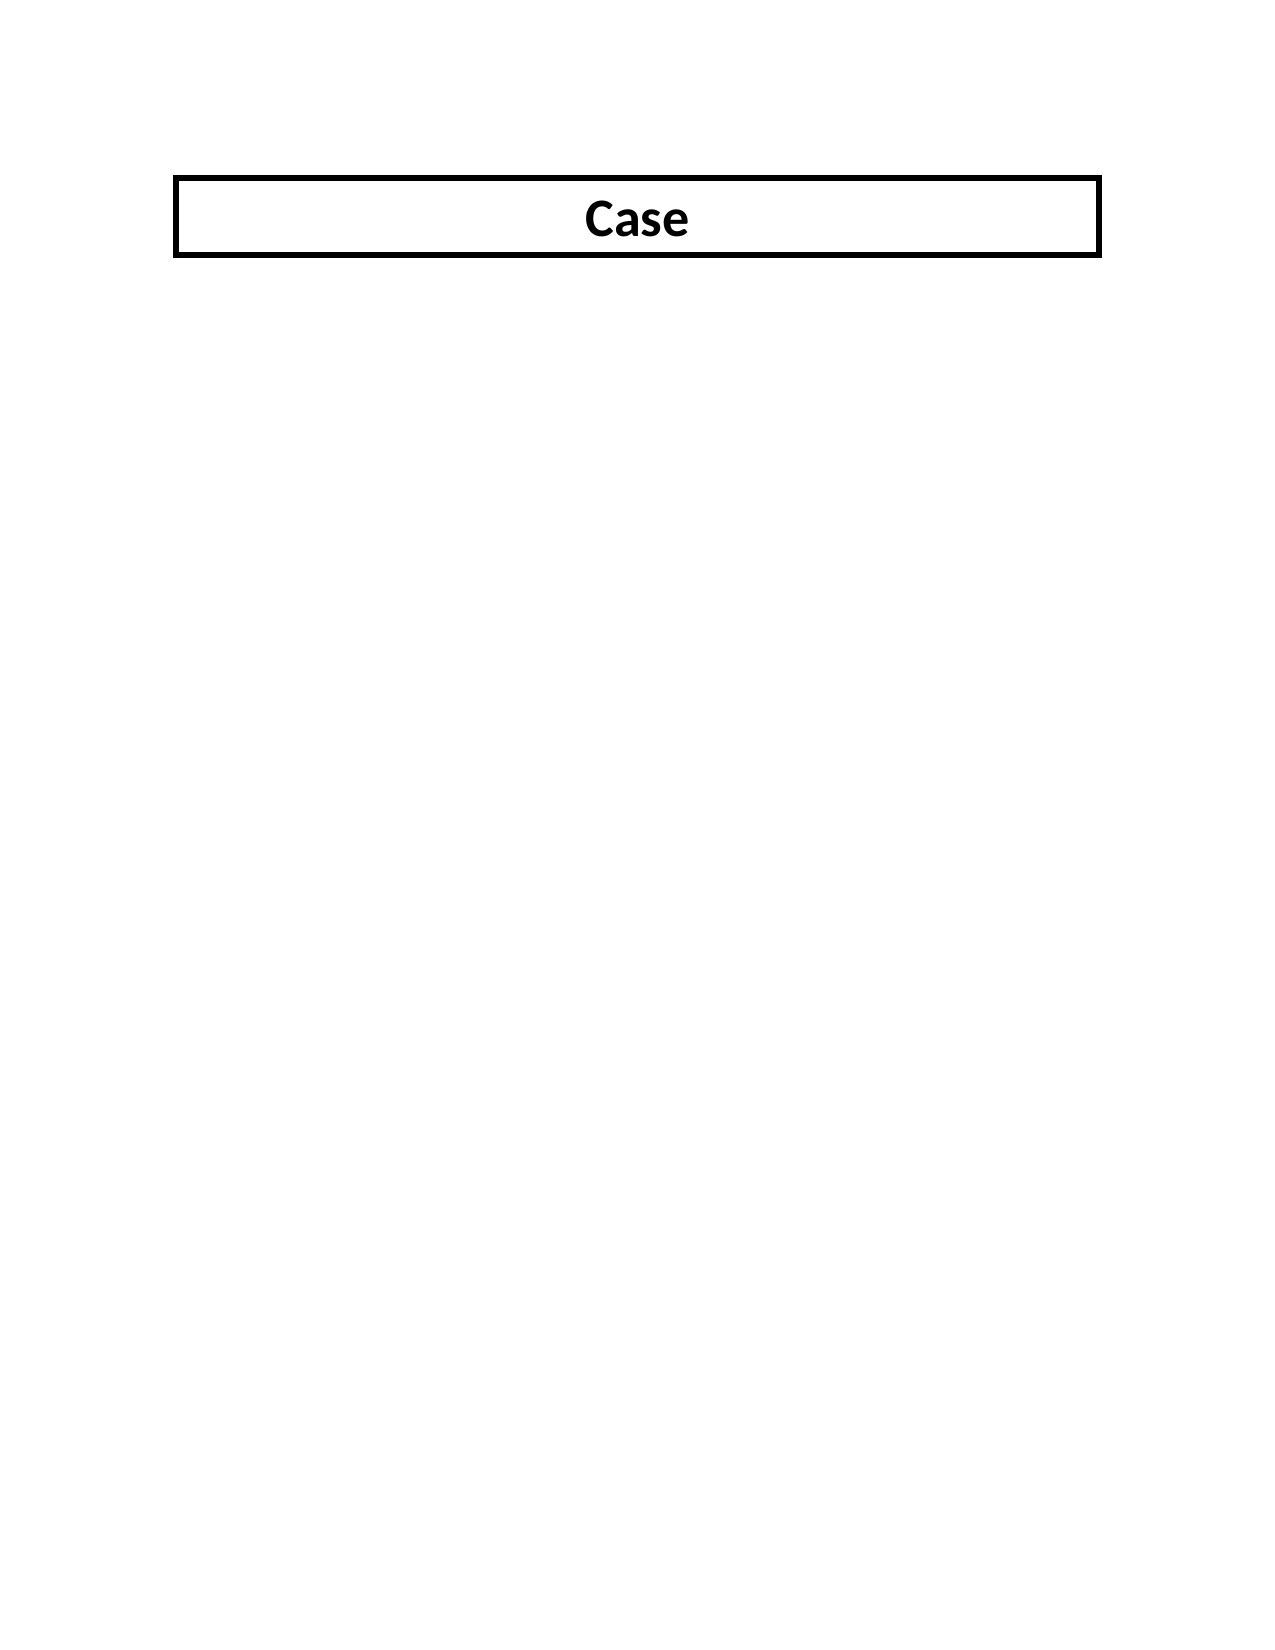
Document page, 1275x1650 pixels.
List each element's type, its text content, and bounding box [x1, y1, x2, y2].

subtitle Case [179, 181, 1096, 252]
